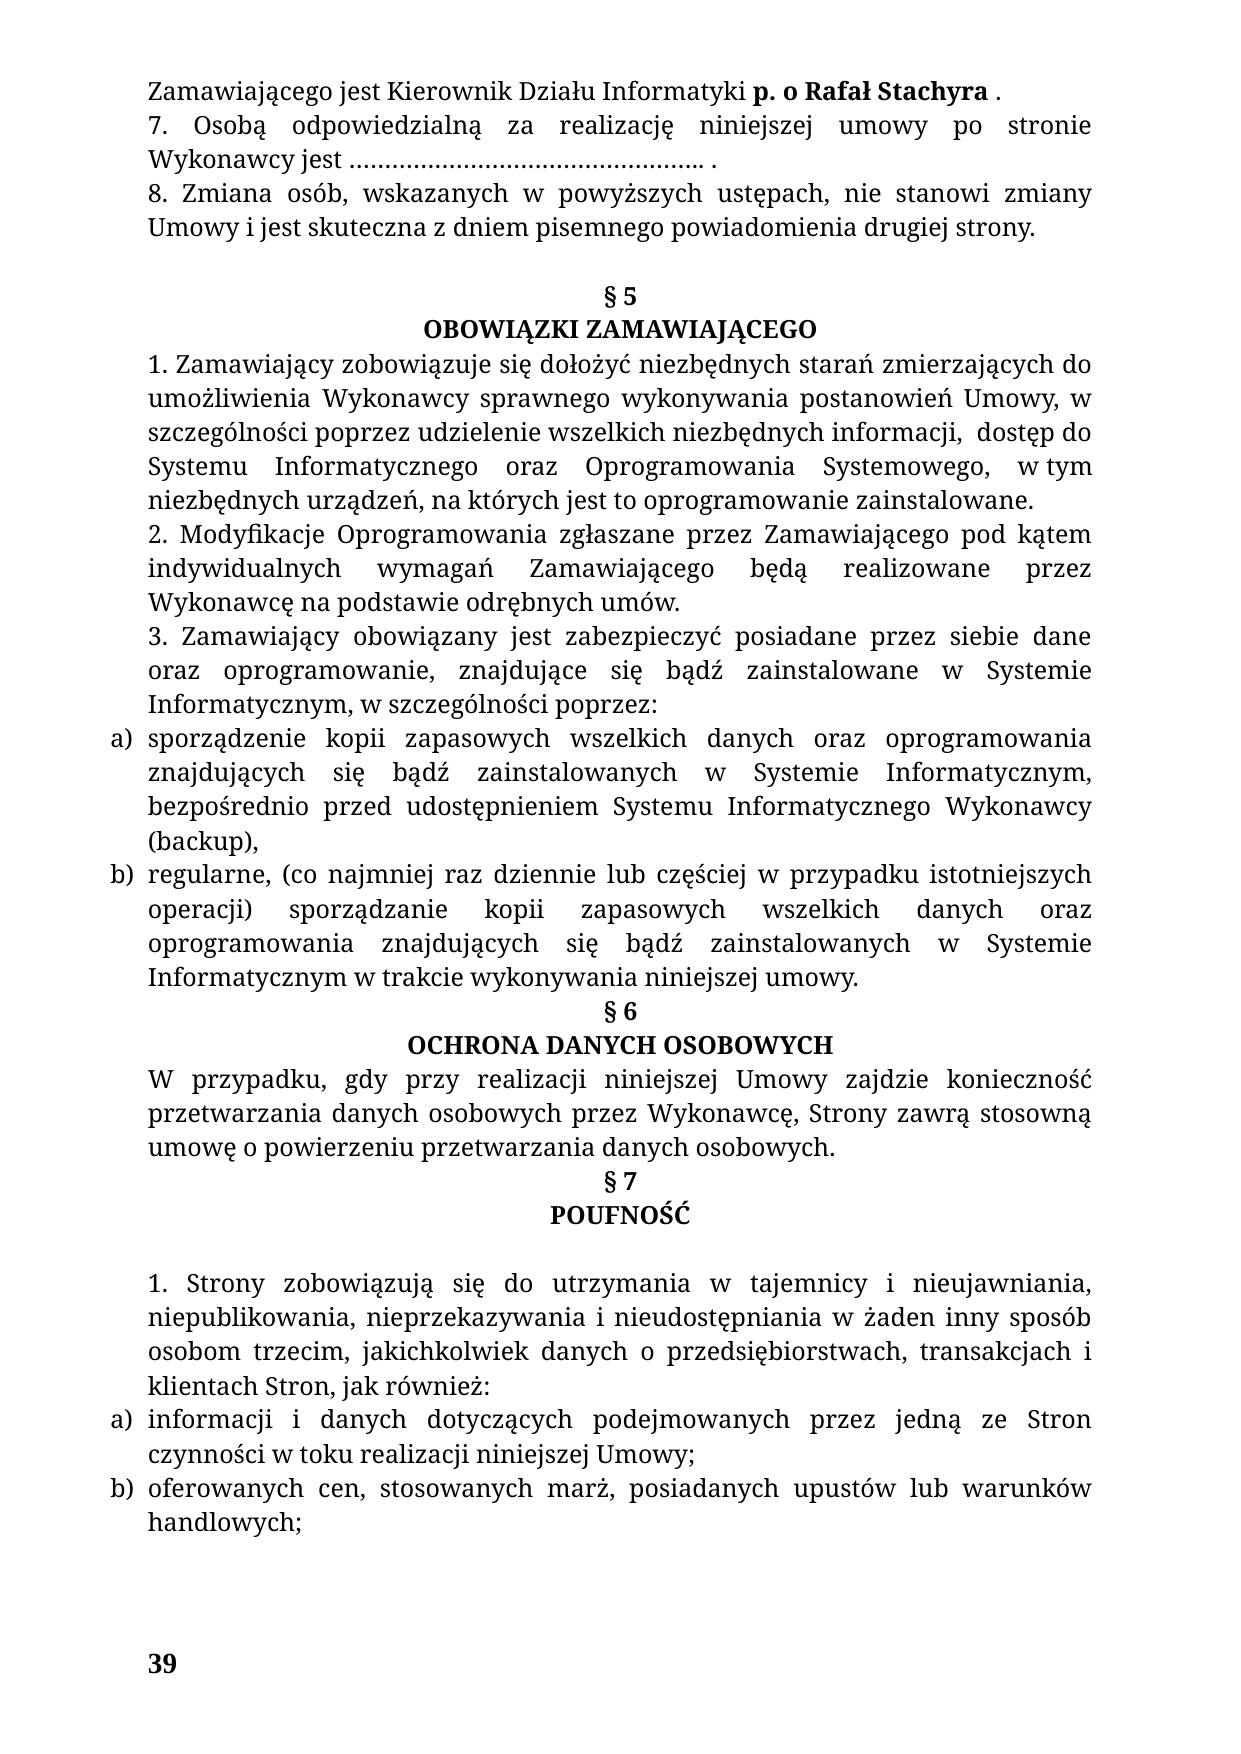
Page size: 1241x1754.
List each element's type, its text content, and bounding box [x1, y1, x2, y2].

text OCHRONA DANYCH OSOBOWYCH [148, 1027, 1093, 1062]
text § 5 [148, 278, 1093, 312]
text 2. Modyfikacje Oprogramowania zgłaszane przez Zamawiającego pod kątem indywidualnych wymagań Zamawiającego będą realizowane przez Wykonawcę na podstawie odrębnych umów. [148, 517, 1093, 619]
text 8. Zmiana osób, wskazanych w powyższych ustępach, nie stanowi zmiany Umowy i jest skuteczna z dniem pisemnego powiadomienia drugiej strony. [148, 176, 1093, 244]
list oferowanych cen, stosowanych marż, posiadanych upustów lub warunków handlowych; [110, 1470, 1093, 1538]
text 1. Zamawiający zobowiązuje się dołożyć niezbędnych starań zmierzających do umożliwienia Wykonawcy sprawnego wykonywania postanowień Umowy, w szczególności poprzez udzielenie wszelkich niezbędnych informacji, dostęp do Systemu Informatycznego oraz Oprogramowania Systemowego, w tym niezbędnych urządzeń, na których jest to oprogramowanie zainstalowane. [148, 346, 1093, 517]
text § 6 [148, 993, 1093, 1027]
text 7. Osobą odpowiedzialną za realizację niniejszej umowy po stronie Wykonawcy jest ………………………………………….. . [148, 108, 1093, 176]
text OBOWIĄZKI ZAMAWIAJĄCEGO [148, 312, 1093, 346]
text 3. Zamawiający obowiązany jest zabezpieczyć posiadane przez siebie dane oraz oprogramowanie, znajdujące się bądź zainstalowane w Systemie Informatycznym, w szczególności poprzez: [148, 619, 1093, 721]
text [148, 74, 1093, 108]
text § 7 [148, 1164, 1093, 1198]
list informacji i danych dotyczących podejmowanych przez jedną ze Stron czynności w toku realizacji niniejszej Umowy; [110, 1402, 1093, 1470]
text POUFNOŚĆ [148, 1198, 1093, 1232]
list regularne, (co najmniej raz dziennie lub częściej w przypadku istotniejszych operacji) sporządzanie kopii zapasowych wszelkich danych oraz oprogramowania znajdujących się bądź zainstalowanych w Systemie Informatycznym w trakcie wykonywania niniejszej umowy. [110, 857, 1093, 993]
list sporządzenie kopii zapasowych wszelkich danych oraz oprogramowania znajdujących się bądź zainstalowanych w Systemie Informatycznym, bezpośrednio przed udostępnieniem Systemu Informatycznego Wykonawcy (backup), [110, 721, 1093, 857]
text W przypadku, gdy przy realizacji niniejszej Umowy zajdzie konieczność przetwarzania danych osobowych przez Wykonawcę, Strony zawrą stosowną umowę o powierzeniu przetwarzania danych osobowych. [148, 1062, 1093, 1164]
text 1. Strony zobowiązują się do utrzymania w tajemnicy i nieujawniania, niepublikowania, nieprzekazywania i nieudostępniania w żaden inny sposób osobom trzecim, jakichkolwiek danych o przedsiębiorstwach, transakcjach i klientach Stron, jak również: [148, 1266, 1093, 1402]
